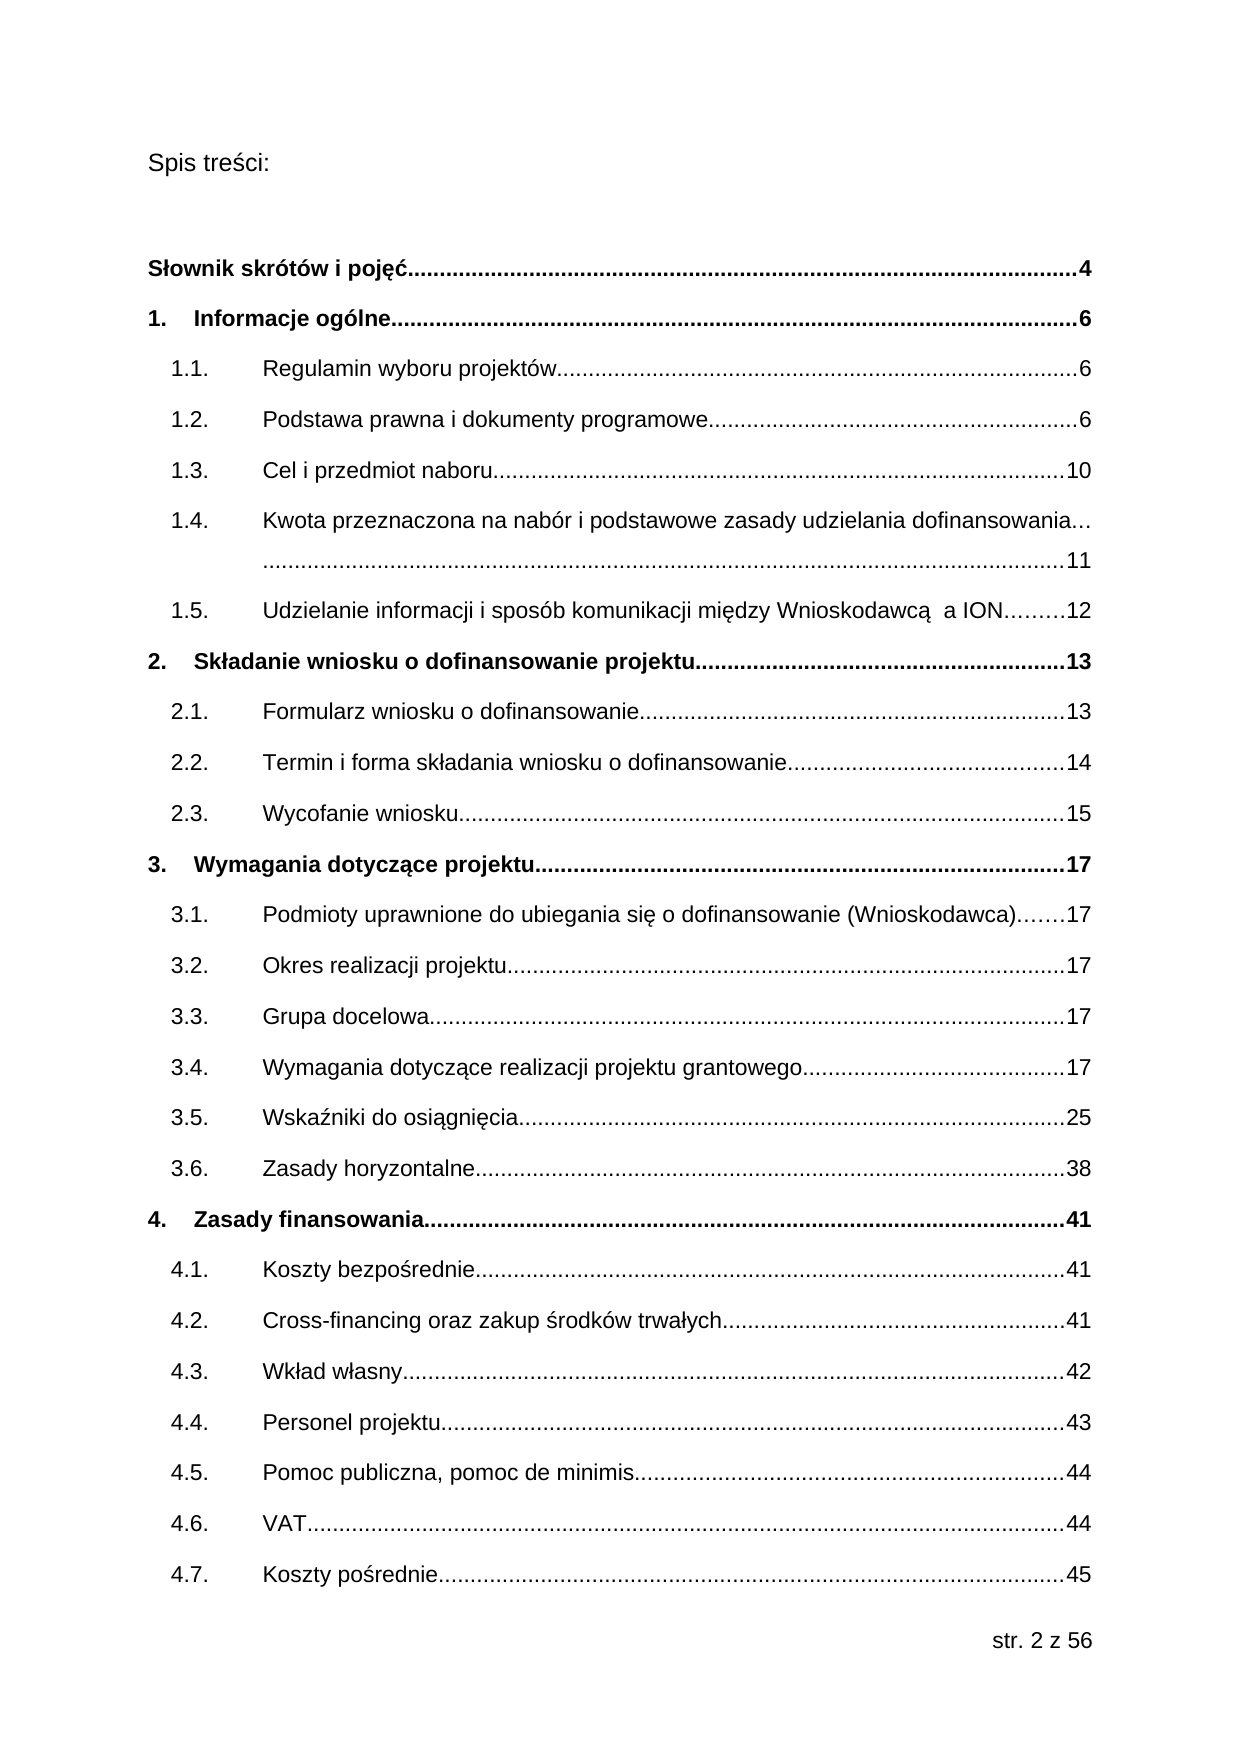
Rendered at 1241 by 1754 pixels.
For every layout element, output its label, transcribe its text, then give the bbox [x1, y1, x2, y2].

text 3.3. Grupa docelowa 17 [171, 1003, 1093, 1029]
text 1. Informacje ogólne 6 [148, 304, 1093, 331]
text 2.3. Wycofanie wniosku 15 [171, 800, 1093, 826]
text 1.3. Cel i przedmiot naboru 10 [171, 457, 1093, 483]
text 4.1. Koszty bezpośrednie 41 [171, 1256, 1093, 1283]
text Spis treści: [148, 148, 1093, 176]
text 2.1. Formularz wniosku o dofinansowanie 13 [171, 698, 1093, 725]
text 4. Zasady finansowania 41 [148, 1206, 1093, 1232]
text 4.6. VAT 44 [171, 1510, 1093, 1536]
text Słownik skrótów i pojęć 4 [148, 255, 1093, 281]
text 3.5. Wskaźniki do osiągnięcia 25 [171, 1104, 1093, 1131]
text 1.4. Kwota przeznaczona na nabór i podstawowe zasady udzielania dofinansowania 11 [171, 507, 1093, 573]
text 3.1. Podmioty uprawnione do ubiegania się o dofinansowanie (Wnioskodawca) 17 [171, 901, 1093, 928]
text 1.1. Regulamin wyboru projektów 6 [171, 355, 1093, 382]
text 4.5. Pomoc publiczna, pomoc de minimis 44 [171, 1459, 1093, 1486]
text 3. Wymagania dotyczące projektu 17 [148, 851, 1093, 877]
text 4.4. Personel projektu 43 [171, 1408, 1093, 1435]
text 2. Składanie wniosku o dofinansowanie projektu 13 [148, 648, 1093, 674]
text 4.2. Cross-financing oraz zakup środków trwałych 41 [171, 1307, 1093, 1333]
text 1.5. Udzielanie informacji i sposób komunikacji między Wnioskodawcą a ION 12 [171, 597, 1093, 623]
text 3.2. Okres realizacji projektu 17 [171, 952, 1093, 978]
text 3.4. Wymagania dotyczące realizacji projektu grantowego 17 [171, 1053, 1093, 1080]
text 1.2. Podstawa prawna i dokumenty programowe 6 [171, 406, 1093, 432]
text 2.2. Termin i forma składania wniosku o dofinansowanie 14 [171, 749, 1093, 775]
text 3.6. Zasady horyzontalne 38 [171, 1155, 1093, 1181]
text 4.7. Koszty pośrednie 45 [171, 1561, 1093, 1587]
text 4.3. Wkład własny 42 [171, 1358, 1093, 1384]
